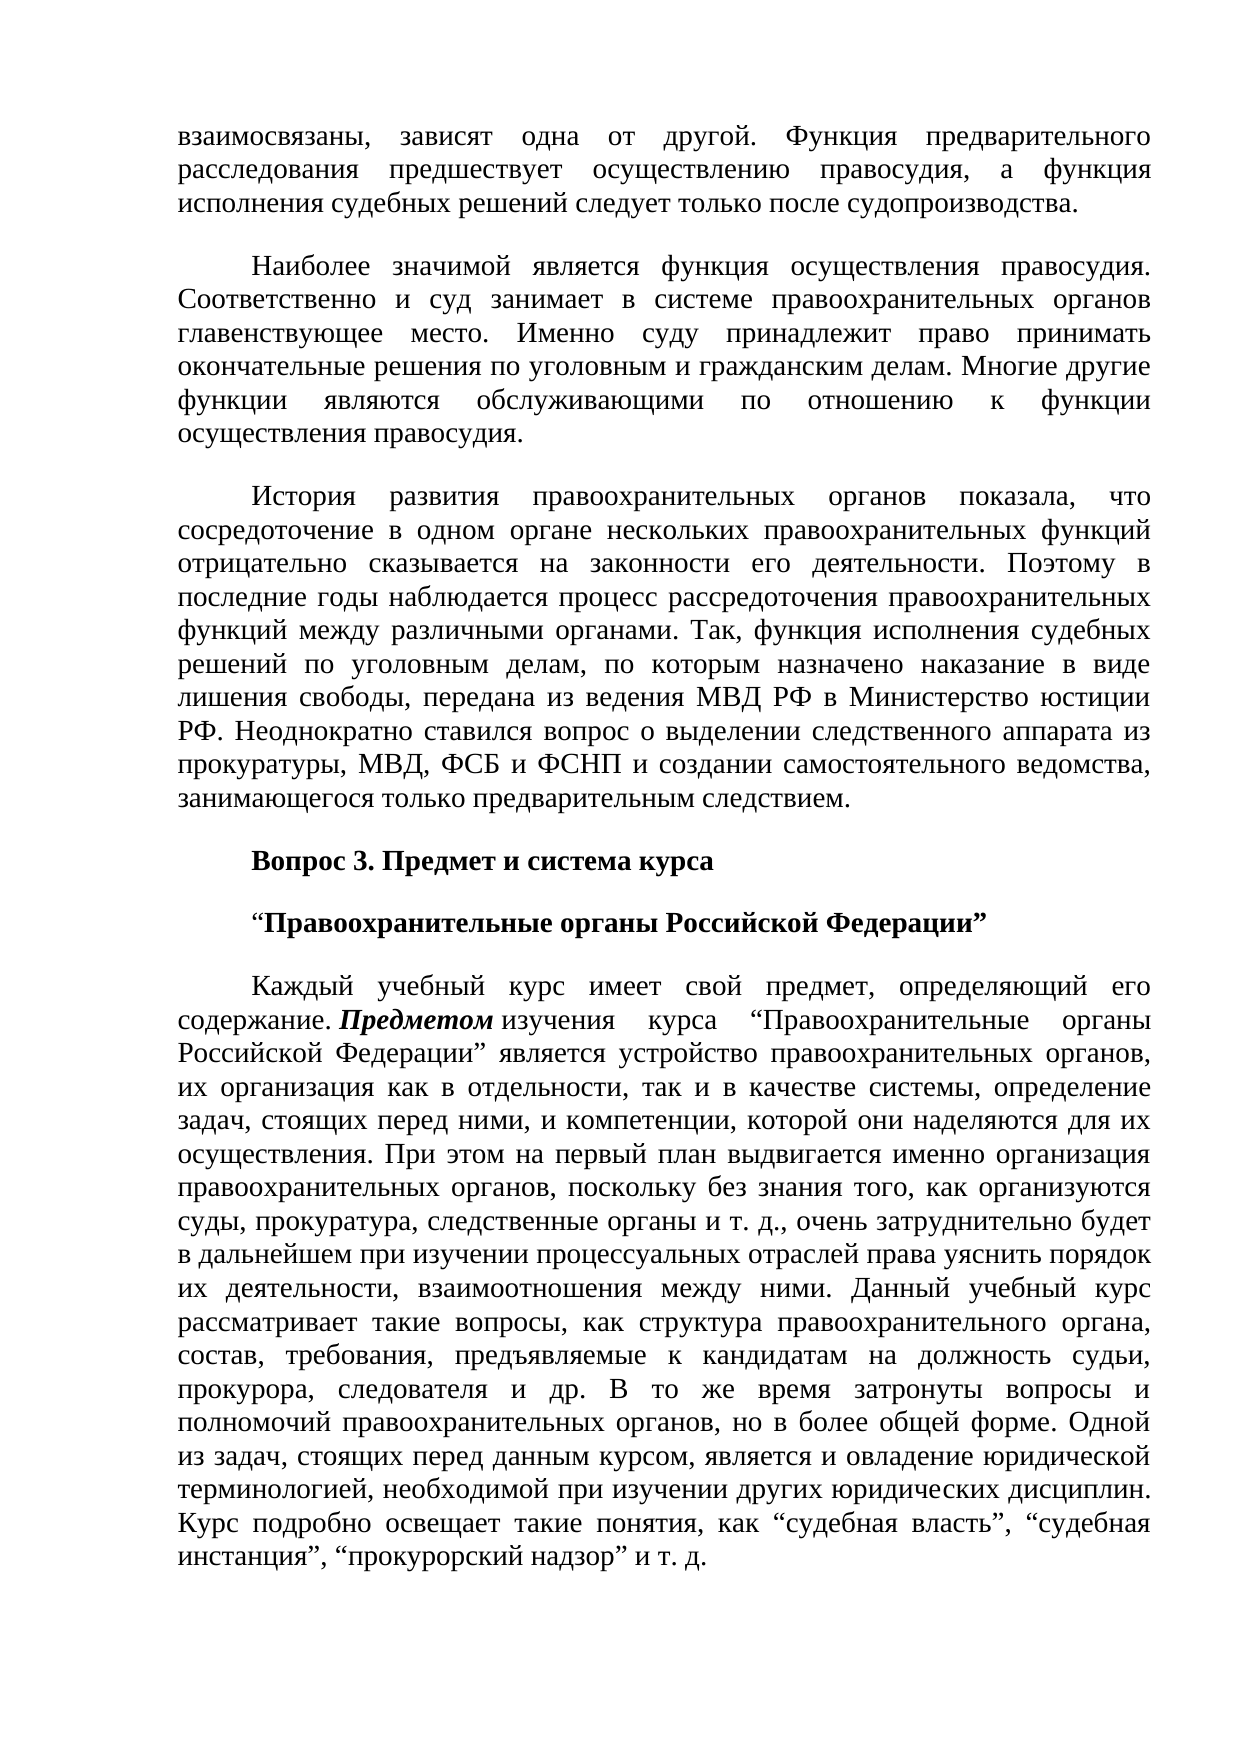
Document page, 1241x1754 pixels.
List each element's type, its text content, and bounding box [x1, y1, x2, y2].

text “Правоохранительные органы Российской Федерации” [177, 906, 1152, 939]
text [177, 118, 1152, 219]
text Наиболее значимой является функция осуществления правосудия. Соответственно и суд занимает в системе правоохранительных органов главенствующее место. Именно суду принадлежит право принимать окончательные решения по уголовным и гражданским делам. Многие другие функции являются обслуживающими по отношению к функции осуществления правосудия. [177, 248, 1152, 449]
text Вопрос 3. Предмет и система курса [177, 843, 1152, 876]
text Каждый учебный курс имеет свой предмет, определяющий его содержание. Предметом изучения курса “Правоохранительные органы Российской Федерации” является устройство правоохранительных органов, их организация как в отдельности, так и в качестве системы, определение задач, стоящих перед ними, и компетенции, которой они наделяются для их осуществления. При этом на первый план выдвигается именно организация правоохранительных органов, поскольку без знания того, как организуются суды, прокуратура, следственные органы и т. д., очень затруднительно будет в дальнейшем при изучении процессуальных отраслей права уяснить порядок их деятельности, взаимоотношения между ними. Данный учебный курс рассматривает такие вопросы, как структура правоохранительного органа, состав, требования, предъявляемые к кандидатам на должность судьи, прокурора, следователя и др. В то же время затронуты вопросы и полномочий правоохранительных органов, но в более общей форме. Одной из задач, стоящих перед данным курсом, является и овладение юридической терминологией, необходимой при изучении других юридических дисциплин. Курс подробно освещает такие понятия, как “судебная власть”, “судебная инстанция”, “прокурорский надзор” и т. д. [177, 968, 1152, 1572]
text История развития правоохранительных органов показала, что сосредоточение в одном органе нескольких правоохранительных функций отрицательно сказывается на законности его деятельности. Поэтому в последние годы наблюдается процесс рассредоточения правоохранительных функций между различными органами. Так, функция исполнения судебных решений по уголовным делам, по которым назначено наказание в виде лишения свободы, передана из ведения МВД РФ в Министерство юстиции РФ. Неоднократно ставился вопрос о выделении следственного аппарата из прокуратуры, МВД, ФСБ и ФСНП и создании самостоятельного ведомства, занимающегося только предварительным следствием. [177, 478, 1152, 814]
